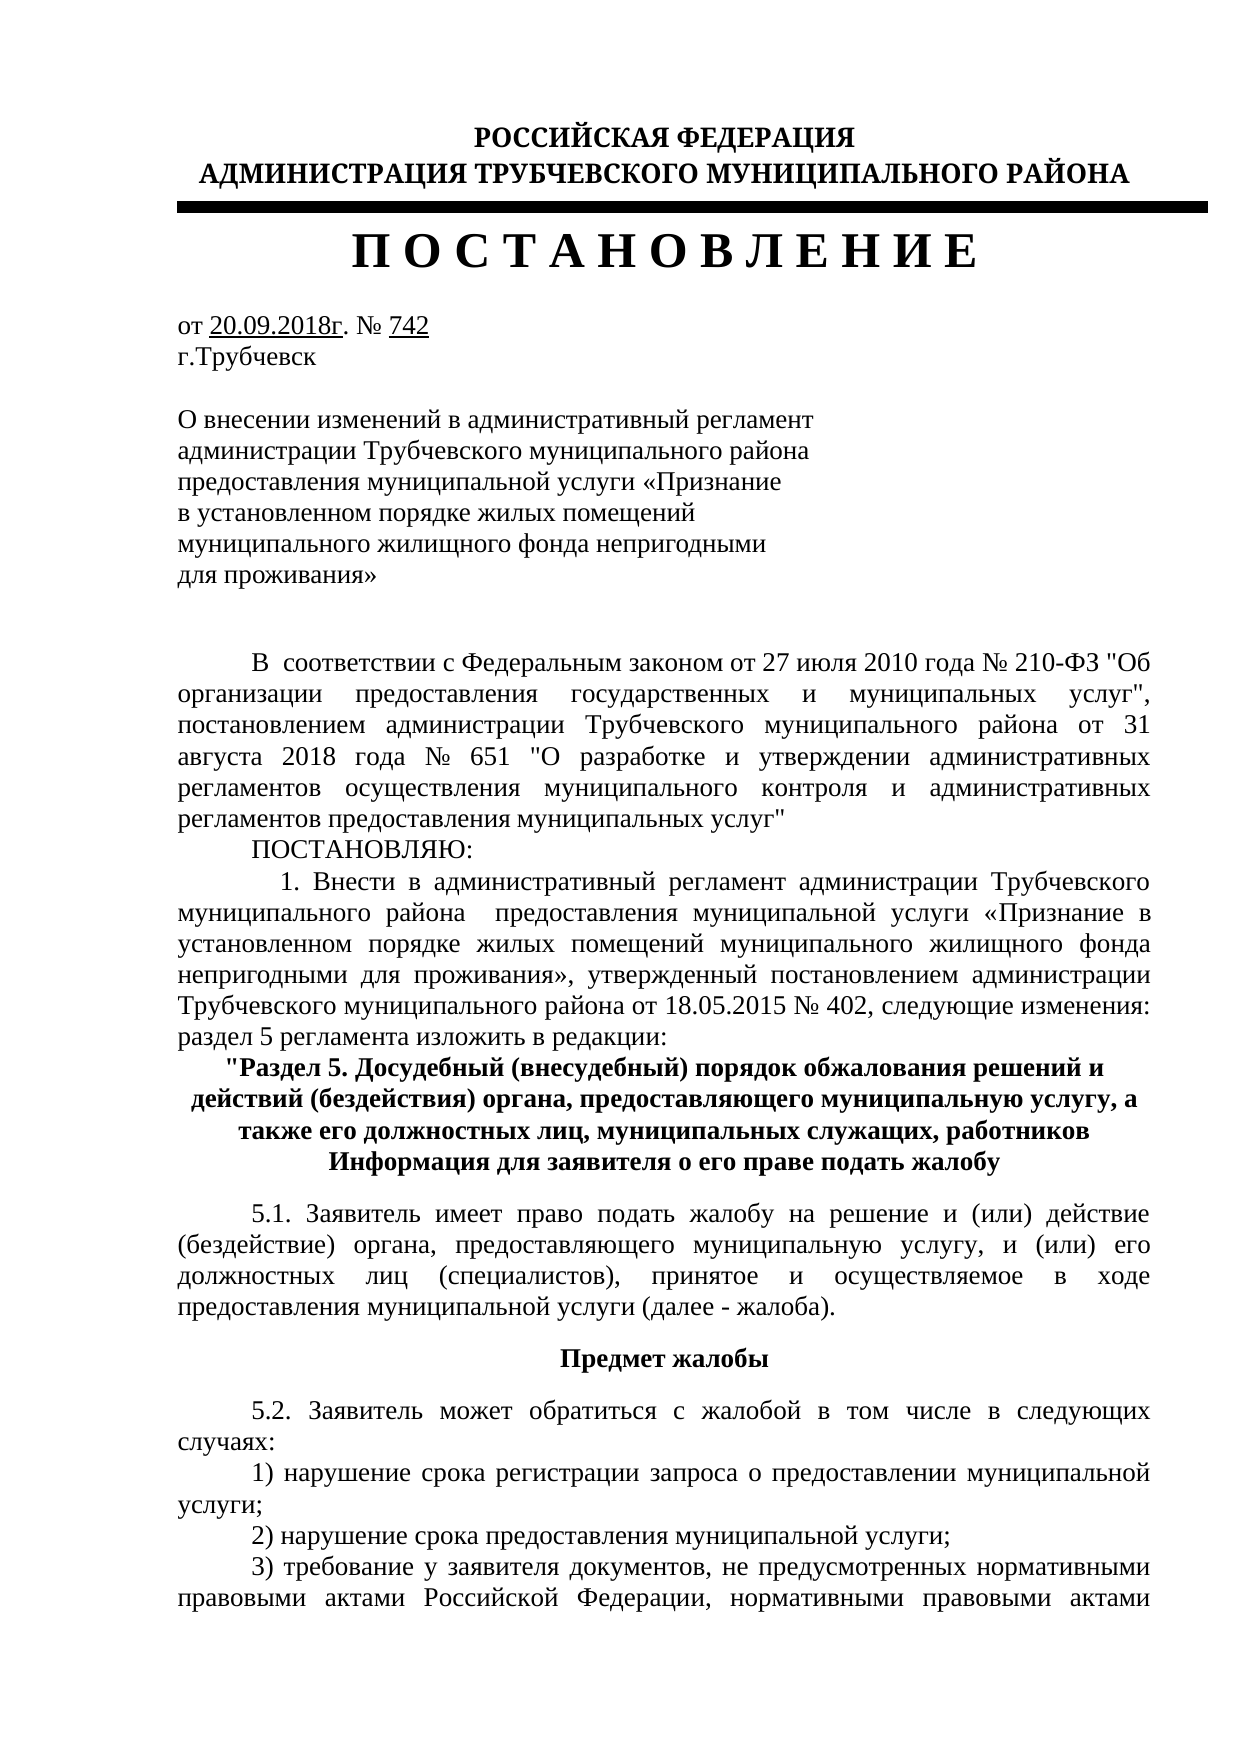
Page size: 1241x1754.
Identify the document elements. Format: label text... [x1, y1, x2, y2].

text "Раздел 5. Досудебный (внесудебный) порядок обжалования решений и действий (бездействия) органа, предоставляющего муниципальную услугу, а также его должностных лиц, муниципальных служащих, работников Информация для заявителя о его праве подать жалобу [177, 1051, 1152, 1176]
text РОССИЙСКАЯ ФЕДЕРАЦИЯ [177, 118, 1152, 155]
text г.Трубчевск [177, 340, 1152, 372]
text 2) нарушение срока предоставления муниципальной услуги; [177, 1519, 1152, 1550]
text муниципального жилищного фонда непригодными [177, 527, 1152, 558]
text П О С Т А Н О В Л Е Н И Е [177, 221, 1152, 278]
text ПОСТАНОВЛЯЮ: [177, 833, 1152, 864]
text от 20.09.2018г. № 742 [177, 309, 1152, 340]
text 1) нарушение срока регистрации запроса о предоставлении муниципальной услуги; [177, 1457, 1152, 1519]
text 1. Внести в административный регламент администрации Трубчевского муниципального района предоставления муниципальной услуги «Признание в установленном порядке жилых помещений муниципального жилищного фонда непригодными для проживания», утвержденный постановлением администрации Трубчевского муниципального района от 18.05.2015 № 402, следующие изменения: раздел 5 регламента изложить в редакции: [177, 864, 1152, 1051]
text предоставления муниципальной услуги «Признание [177, 465, 1152, 496]
text для проживания» [177, 558, 1152, 589]
text О внесении изменений в административный регламент [177, 403, 1152, 434]
text 5.1. Заявитель имеет право подать жалобу на решение и (или) действие (бездействие) органа, предоставляющего муниципальную услугу, и (или) его должностных лиц (специалистов), принятое и осуществляемое в ходе предоставления муниципальной услуги (далее - жалоба). [177, 1197, 1152, 1321]
text В соответствии с Федеральным законом от 27 июля 2010 года № 210-ФЗ "Об организации предоставления государственных и муниципальных услуг", постановлением администрации Трубчевского муниципального района от 31 августа 2018 года № 651 "О разработке и утверждении административных регламентов осуществления муниципального контроля и административных регламентов предоставления муниципальных услуг" [177, 646, 1152, 833]
text администрации Трубчевского муниципального района [177, 434, 1152, 465]
text 5.2. Заявитель может обратиться с жалобой в том числе в следующих случаях: [177, 1394, 1152, 1457]
text АДМИНИСТРАЦИЯ ТРУБЧЕВСКОГО МУНИЦИПАЛЬНОГО РАЙОНА [177, 155, 1152, 192]
text Предмет жалобы [177, 1342, 1152, 1373]
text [177, 1550, 1152, 1612]
text в установленном порядке жилых помещений [177, 496, 1152, 527]
